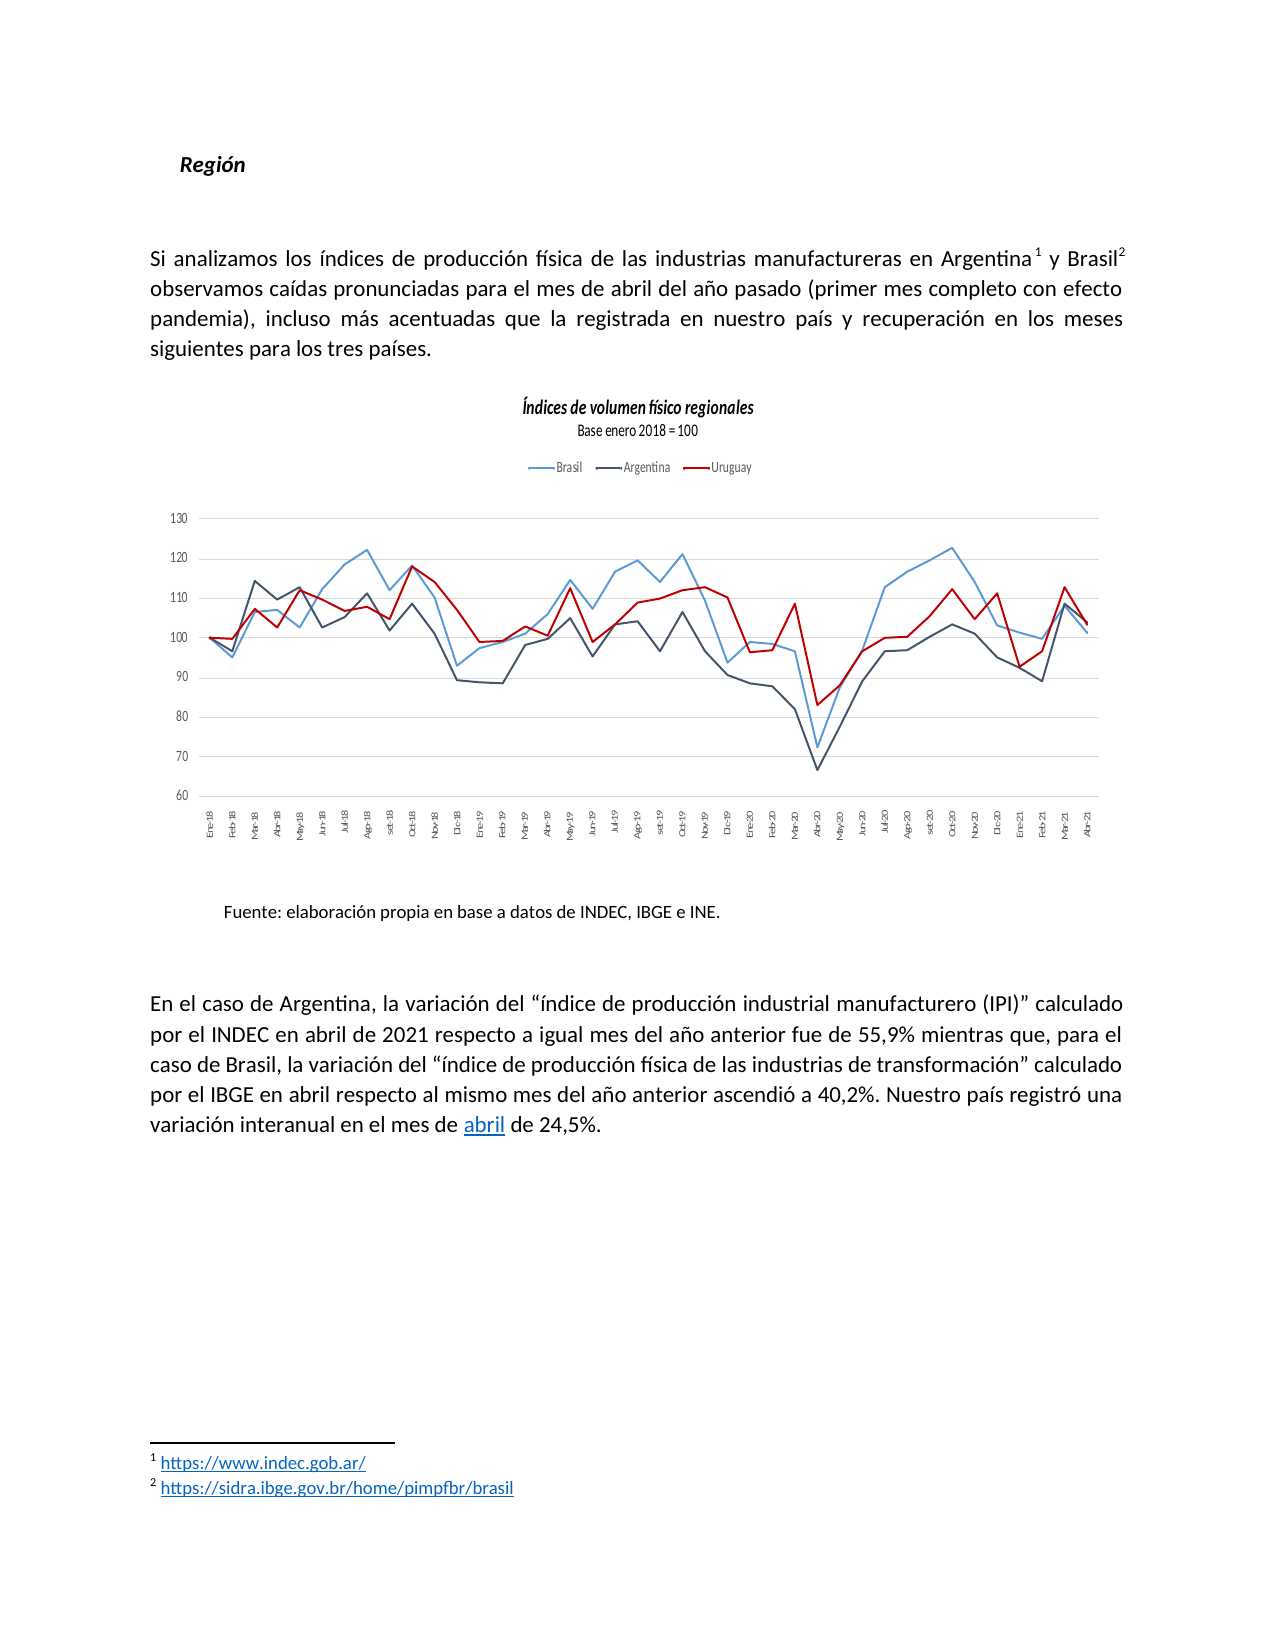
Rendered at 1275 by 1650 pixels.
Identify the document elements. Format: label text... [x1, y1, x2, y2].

text Región [179, 150, 1125, 178]
text En el caso de Argentina, la variación del “índice de producción industrial manufacturero (IPI)” calculado por el INDEC en abril de 2021 respecto a igual mes del año anterior fue de 55,9% mientras que, para el caso de Brasil, la variación del “índice de producción física de las industrias de transformación” calculado por el IBGE en abril respecto al mismo mes del año anterior ascendió a 40,2%. Nuestro país registró una variación interanual en el mes de abril de 24,5%. [150, 989, 1125, 1138]
text Fuente: elaboración propia en base a datos de INDEC, IBGE e INE. [150, 381, 1125, 924]
text Si analizamos los índices de producción física de las industrias manufactureras en Argentina y Brasil observamos caídas pronunciadas para el mes de abril del año pasado (primer mes completo con efecto pandemia), incluso más acentuadas que la registrada en nuestro país y recuperación en los meses siguientes para los tres países. [150, 244, 1125, 362]
